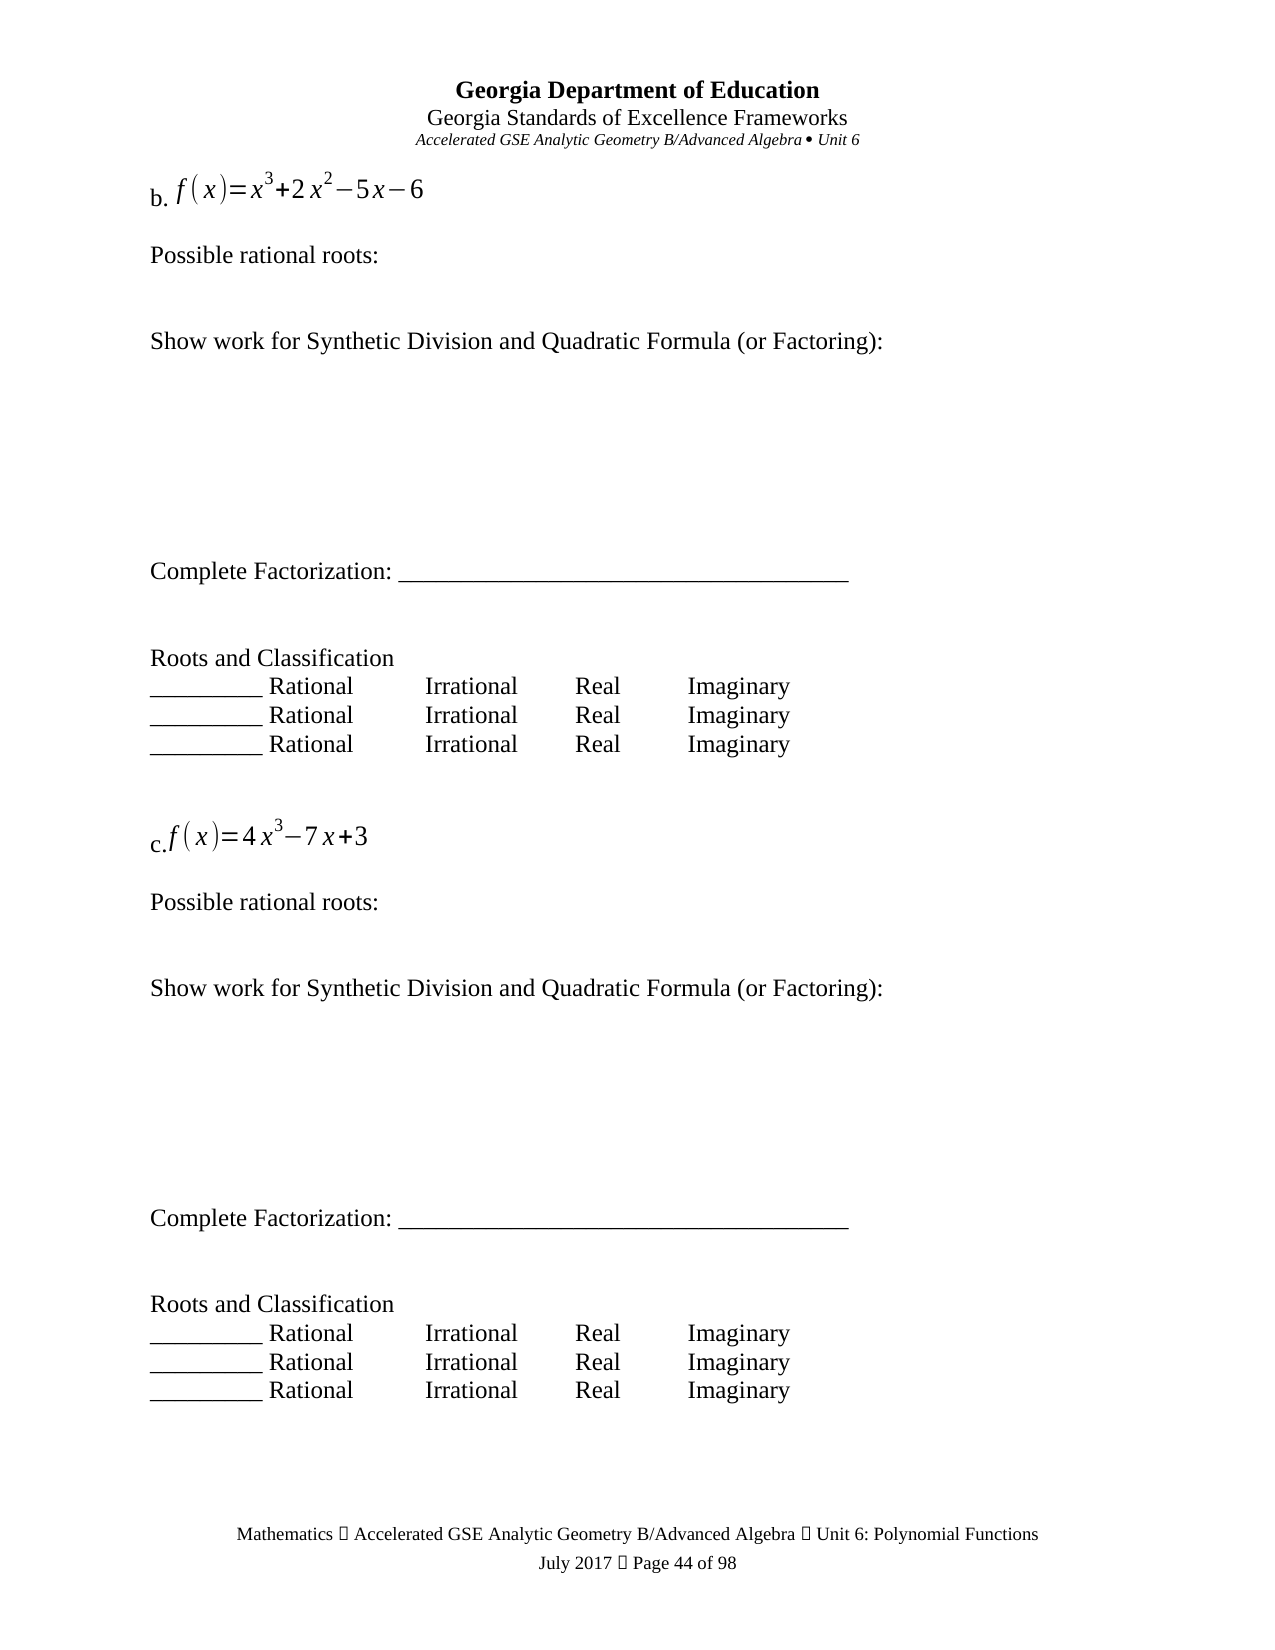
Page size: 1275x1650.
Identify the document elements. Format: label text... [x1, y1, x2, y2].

text _________ Rational Irrational Real Imaginary [150, 1376, 1125, 1404]
text Roots and Classification [150, 1289, 1125, 1318]
text Complete Factorization: ____________________________________ [150, 556, 1125, 585]
text c. [150, 815, 1125, 858]
text b. [150, 168, 1125, 211]
text _________ Rational Irrational Real Imaginary [150, 1347, 1125, 1376]
text Show work for Synthetic Division and Quadratic Formula (or Factoring): [150, 326, 1125, 355]
text Possible rational roots: [150, 240, 1125, 269]
text _________ Rational Irrational Real Imaginary [150, 1318, 1125, 1347]
text _________ Rational Irrational Real Imaginary [150, 700, 1125, 729]
text _________ Rational Irrational Real Imaginary [150, 729, 1125, 758]
text Complete Factorization: ____________________________________ [150, 1203, 1125, 1232]
text Roots and Classification [150, 643, 1125, 671]
text _________ Rational Irrational Real Imaginary [150, 671, 1125, 700]
text Show work for Synthetic Division and Quadratic Formula (or Factoring): [150, 973, 1125, 1002]
text Possible rational roots: [150, 887, 1125, 916]
